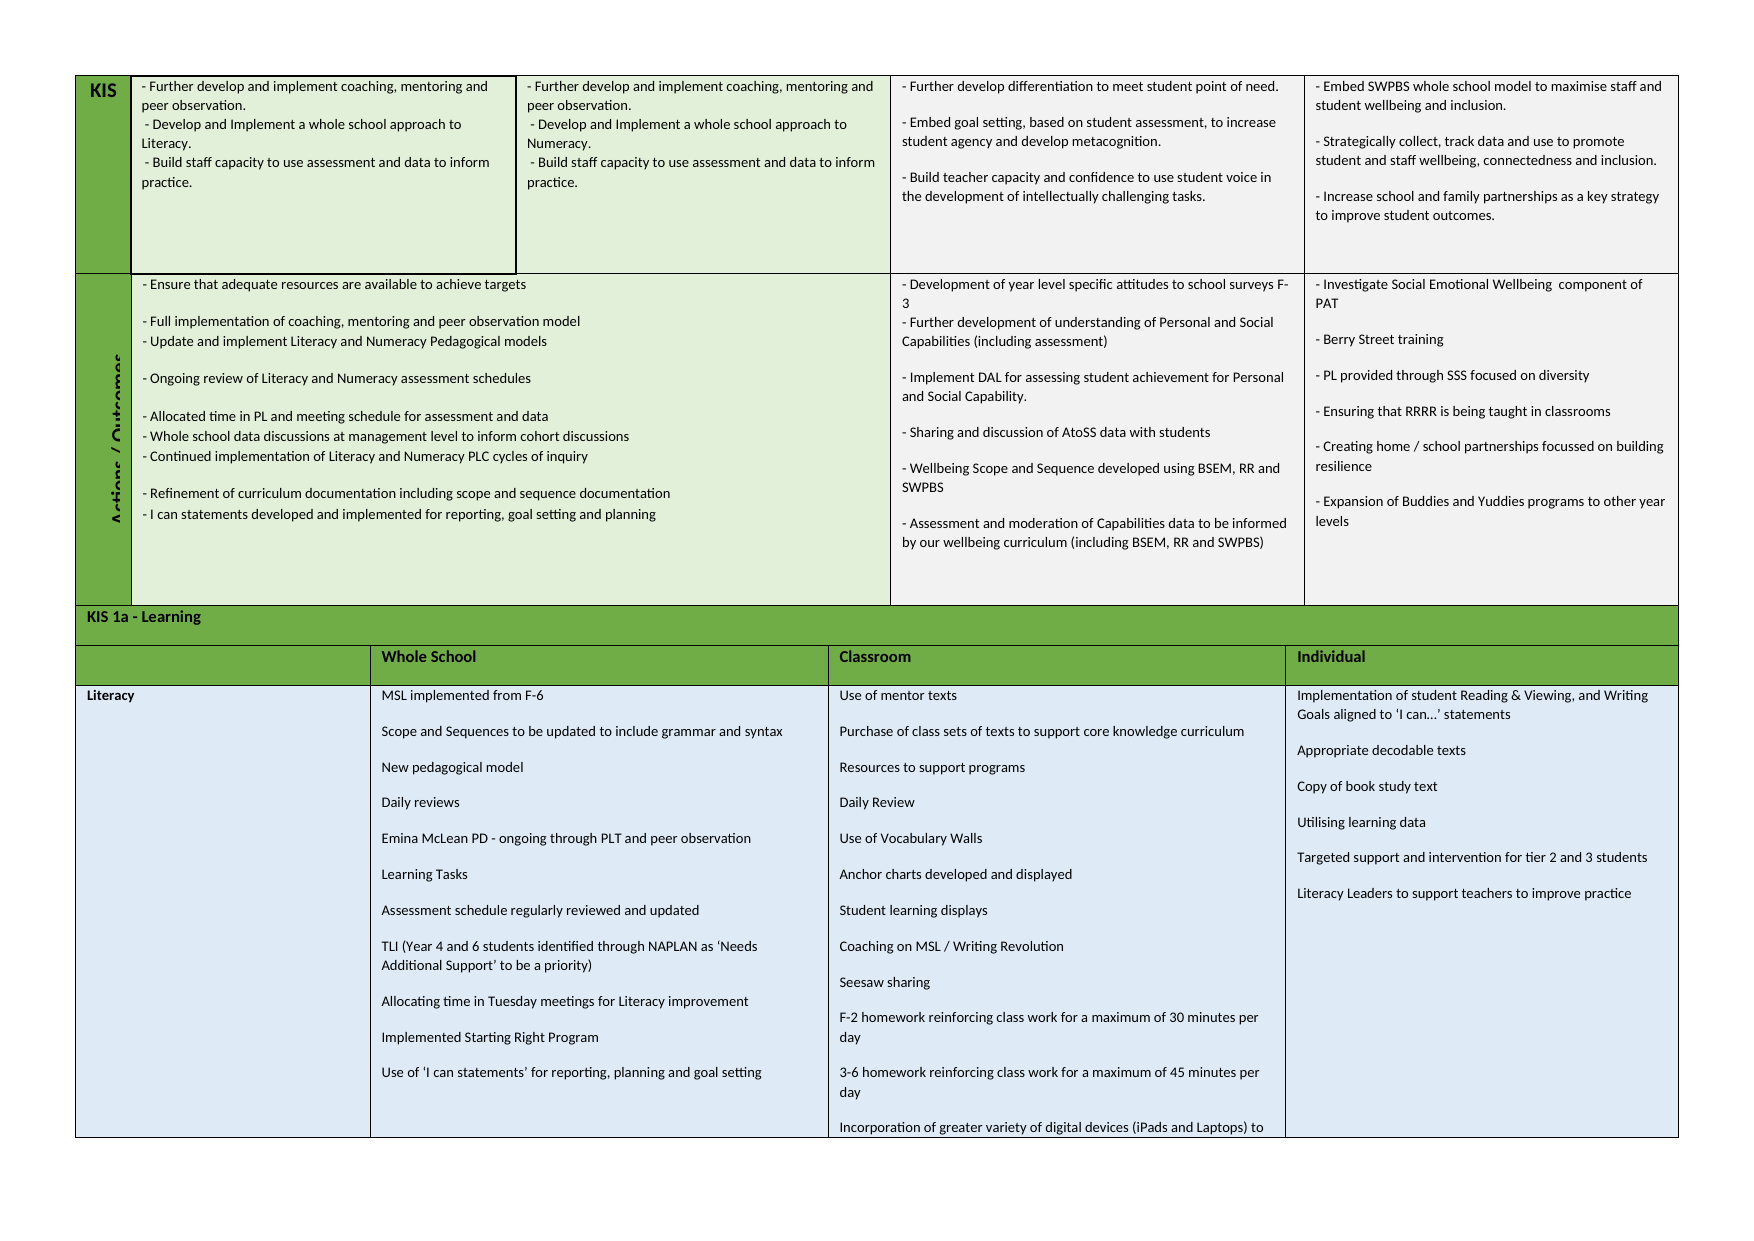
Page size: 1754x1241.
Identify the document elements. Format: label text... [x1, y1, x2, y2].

table_cell - Investigate Social Emotional Wellbeing component of PAT - Berry Street training - PL provided through SSS focused on diversity - Ensuring that RRRR is being taught in classrooms - Creating home / school partnerships focussed on building resilience - Expansion of Buddies and Yuddies programs to other year levels [1305, 274, 1678, 605]
table_cell Literacy [76, 686, 370, 1137]
table_cell KIS [76, 76, 130, 273]
table_cell - Further develop and implement coaching, mentoring and peer observation. - Develop and Implement a whole school approach to Literacy. - Build staff capacity to use assessment and data to inform practice. [132, 77, 515, 273]
table_cell [76, 646, 370, 685]
table_cell - Further develop and implement coaching, mentoring and peer observation. - Develop and Implement a whole school approach to Numeracy. - Build staff capacity to use assessment and data to inform practice. [517, 76, 890, 273]
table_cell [371, 686, 828, 1137]
table_cell Individual [1286, 646, 1678, 685]
table_cell Actions / Outcomes [76, 274, 131, 605]
table_cell Whole School [371, 646, 828, 685]
table_cell - Embed SWPBS whole school model to maximise staff and student wellbeing and inclusion. - Strategically collect, track data and use to promote student and staff wellbeing, connectedness and inclusion. - Increase school and family partnerships as a key strategy to improve student outcomes. [1305, 76, 1678, 273]
table_cell KIS 1a - Learning [76, 606, 1678, 645]
table_cell - Development of year level specific attitudes to school surveys F-3 - Further development of understanding of Personal and Social Capabilities (including assessment) - Implement DAL for assessing student achievement for Personal and Social Capability. - Sharing and discussion of AtoSS data with students - Wellbeing Scope and Sequence developed using BSEM, RR and SWPBS - Assessment and moderation of Capabilities data to be informed by our wellbeing curriculum (including BSEM, RR and SWPBS) [891, 274, 1304, 605]
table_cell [1286, 686, 1678, 1137]
table_cell - Ensure that adequate resources are available to achieve targets - Full implementation of coaching, mentoring and peer observation model - Update and implement Literacy and Numeracy Pedagogical models - Ongoing review of Literacy and Numeracy assessment schedules - Allocated time in PL and meeting schedule for assessment and data - Whole school data discussions at management level to inform cohort discussions - Continued implementation of Literacy and Numeracy PLC cycles of inquiry - Refinement of curriculum documentation including scope and sequence documentation - I can statements developed and implemented for reporting, goal setting and planning [132, 274, 890, 605]
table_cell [829, 686, 1285, 1137]
table_cell - Further develop differentiation to meet student point of need. - Embed goal setting, based on student assessment, to increase student agency and develop metacognition. - Build teacher capacity and confidence to use student voice in the development of intellectually challenging tasks. [891, 76, 1304, 273]
table_cell Classroom [829, 646, 1285, 685]
